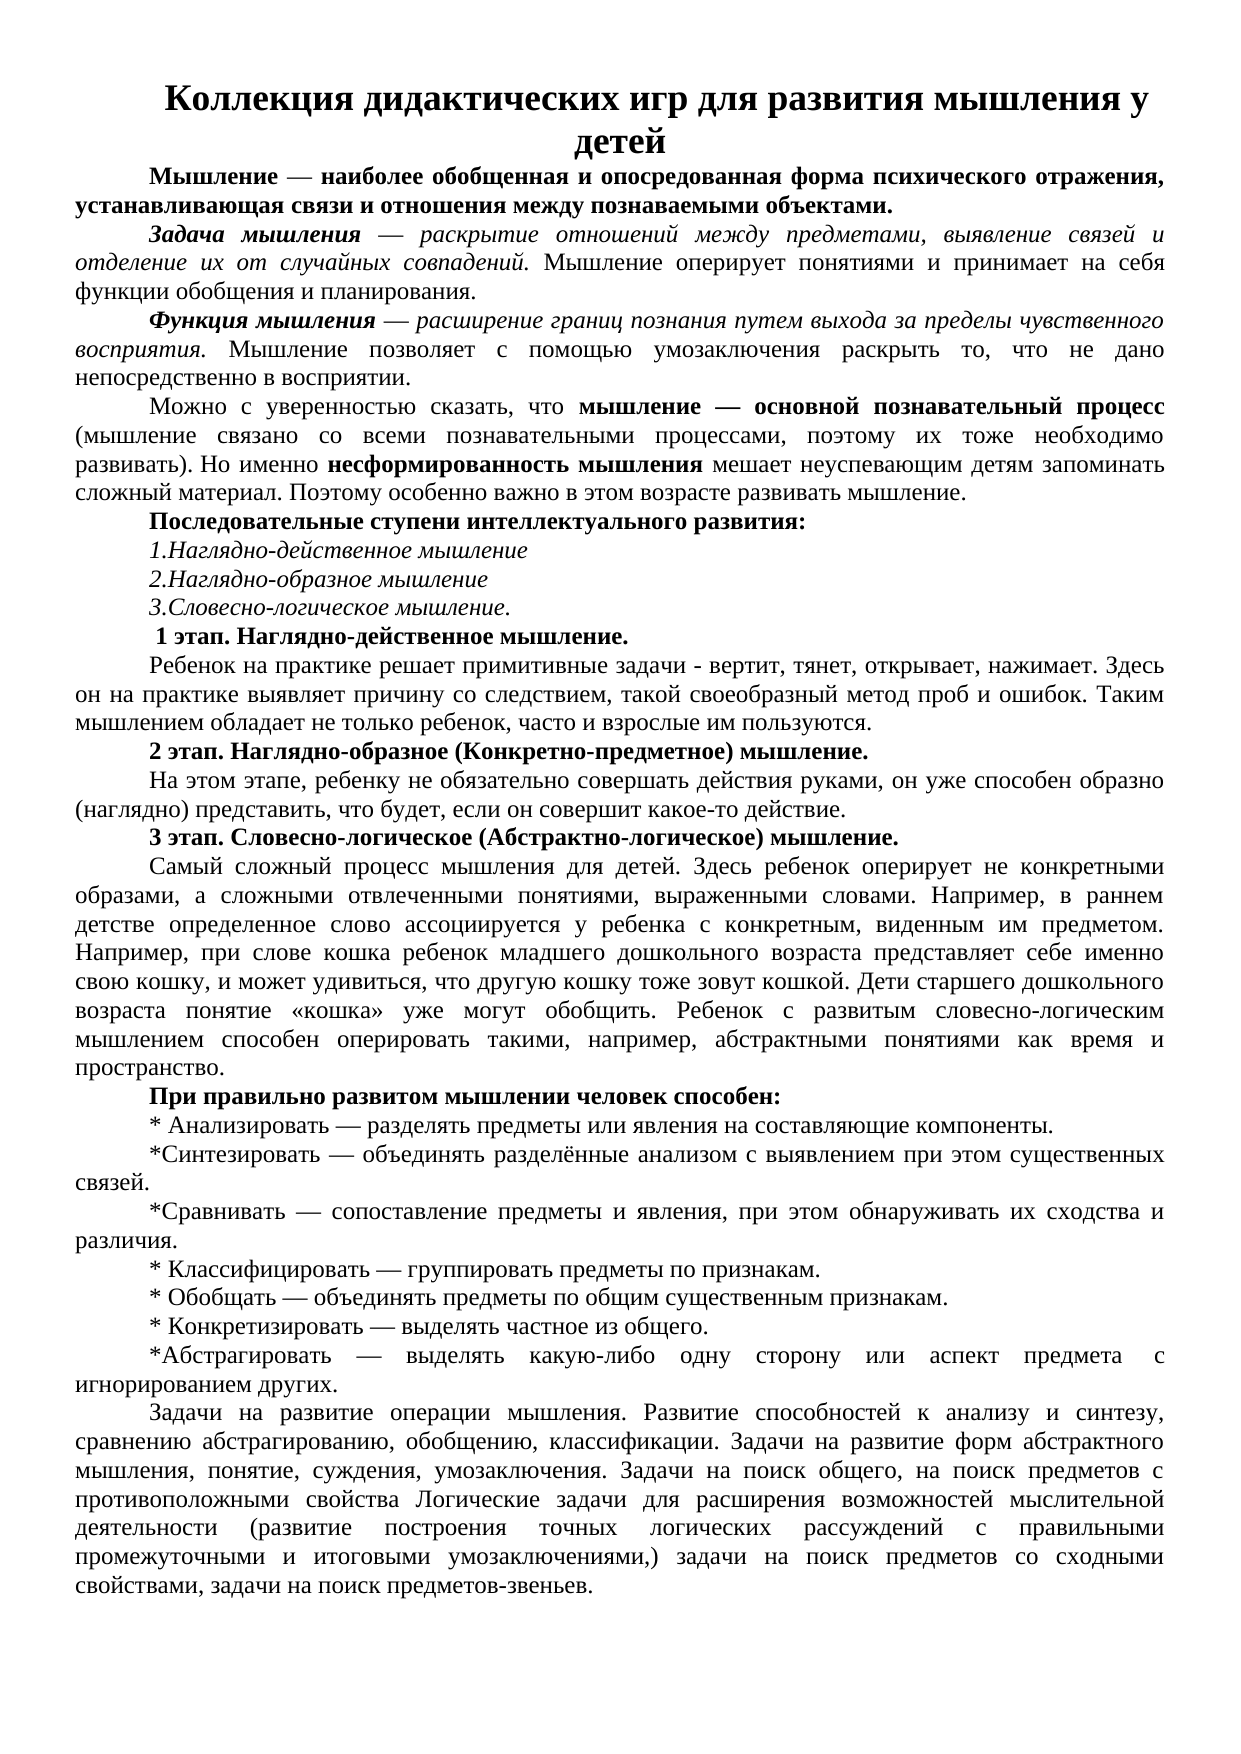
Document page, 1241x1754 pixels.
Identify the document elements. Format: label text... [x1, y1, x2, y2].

text 3 этап. Словесно-логическое (Абстрактно-логическое) мышление. [75, 822, 1165, 851]
text 1 этап. Наглядно-действенное мышление. [75, 621, 1165, 650]
text *Синтезировать — объединять разделённые анализом с выявлением при этом существенных связей. [75, 1139, 1165, 1196]
text Задача мышления — раскрытие отношений между предметами, выявление связей и отделение их от случайных совпадений. Мышление оперирует понятиями и принимает на себя функции обобщения и планирования. [75, 219, 1165, 305]
text * Классифицировать — группировать предметы по признакам. [75, 1254, 1165, 1282]
text 2.Наглядно-образное мышление [75, 564, 1165, 592]
text Задачи на развитие операции мышления. Развитие способностей к анализу и синтезу, сравнению абстрагированию, обобщению, классификации. Задачи на развитие форм абстрактного мышления, понятие, суждения, умозаключения. Задачи на поиск общего, на поиск предметов с противоположными свойства Логические задачи для расширения возможностей мыслительной деятельности (развитие построения точных логических рассуждений с правильными промежуточными и итоговыми умозаключениями,) задачи на поиск предметов со сходными свойствами, задачи на поиск предметов-звеньев. [75, 1397, 1165, 1599]
text При правильно развитом мышлении человек способен: [75, 1081, 1165, 1110]
text Ребенок на практике решает примитивные задачи - вертит, тянет, открывает, нажимает. Здесь он на практике выявляет причину со следствием, такой своеобразный метод проб и ошибок. Таким мышлением обладает не только ребенок, часто и взрослые им пользуются. [75, 650, 1165, 736]
text 2 этап. Наглядно-образное (Конкретно-предметное) мышление. [75, 736, 1165, 765]
text 3.Словесно-логическое мышление. [75, 592, 1165, 621]
text *Сравнивать — сопоставление предметы и явления, при этом обнаруживать их сходства и различия. [75, 1196, 1165, 1254]
text На этом этапе, ребенку не обязательно совершать действия руками, он уже способен образно (наглядно) представить, что будет, если он совершит какое-то действие. [75, 765, 1165, 822]
text Функция мышления — расширение границ познания путем выхода за пределы чувственного восприятия. Мышление позволяет с помощью умозаключения раскрыть то, что не дано непосредственно в восприятии. [75, 305, 1165, 391]
text Коллекция дидактических игр для развития мышления у детей [75, 75, 1165, 161]
text 1.Наглядно-действенное мышление [75, 535, 1165, 564]
text Мышление — наиболее обобщенная и опосредованная форма психического отражения, устанавливающая связи и отношения между познаваемыми объектами. [75, 161, 1165, 219]
text * Конкретизировать — выделять частное из общего. [75, 1311, 1165, 1340]
text Последовательные ступени интеллектуального развития: [75, 506, 1165, 535]
text *Абстрагировать — выделять какую-либо одну сторону или аспект предмета с игнорированием других. [75, 1340, 1165, 1397]
text Можно с уверенностью сказать, что мышление — основной познавательный процесс (мышление связано со всеми познавательными процессами, поэтому их тоже необходимо развивать). Но именно несформированность мышления мешает неуспевающим детям запоминать сложный материал. Поэтому особенно важно в этом возрасте развивать мышление. [75, 391, 1165, 506]
text * Обобщать — объединять предметы по общим существенным признакам. [75, 1282, 1165, 1311]
text Самый сложный процесс мышления для детей. Здесь ребенок оперирует не конкретными образами, а сложными отвлеченными понятиями, выраженными словами. Например, в раннем детстве определенное слово ассоциируется у ребенка с конкретным, виденным им предметом. Например, при слове кошка ребенок младшего дошкольного возраста представляет себе именно свою кошку, и может удивиться, что другую кошку тоже зовут кошкой. Дети старшего дошкольного возраста понятие «кошка» уже могут обобщить. Ребенок с развитым словесно-логическим мышлением способен оперировать такими, например, абстрактными понятиями как время и пространство. [75, 851, 1165, 1081]
text * Анализировать — разделять предметы или явления на составляющие компоненты. [75, 1110, 1165, 1139]
